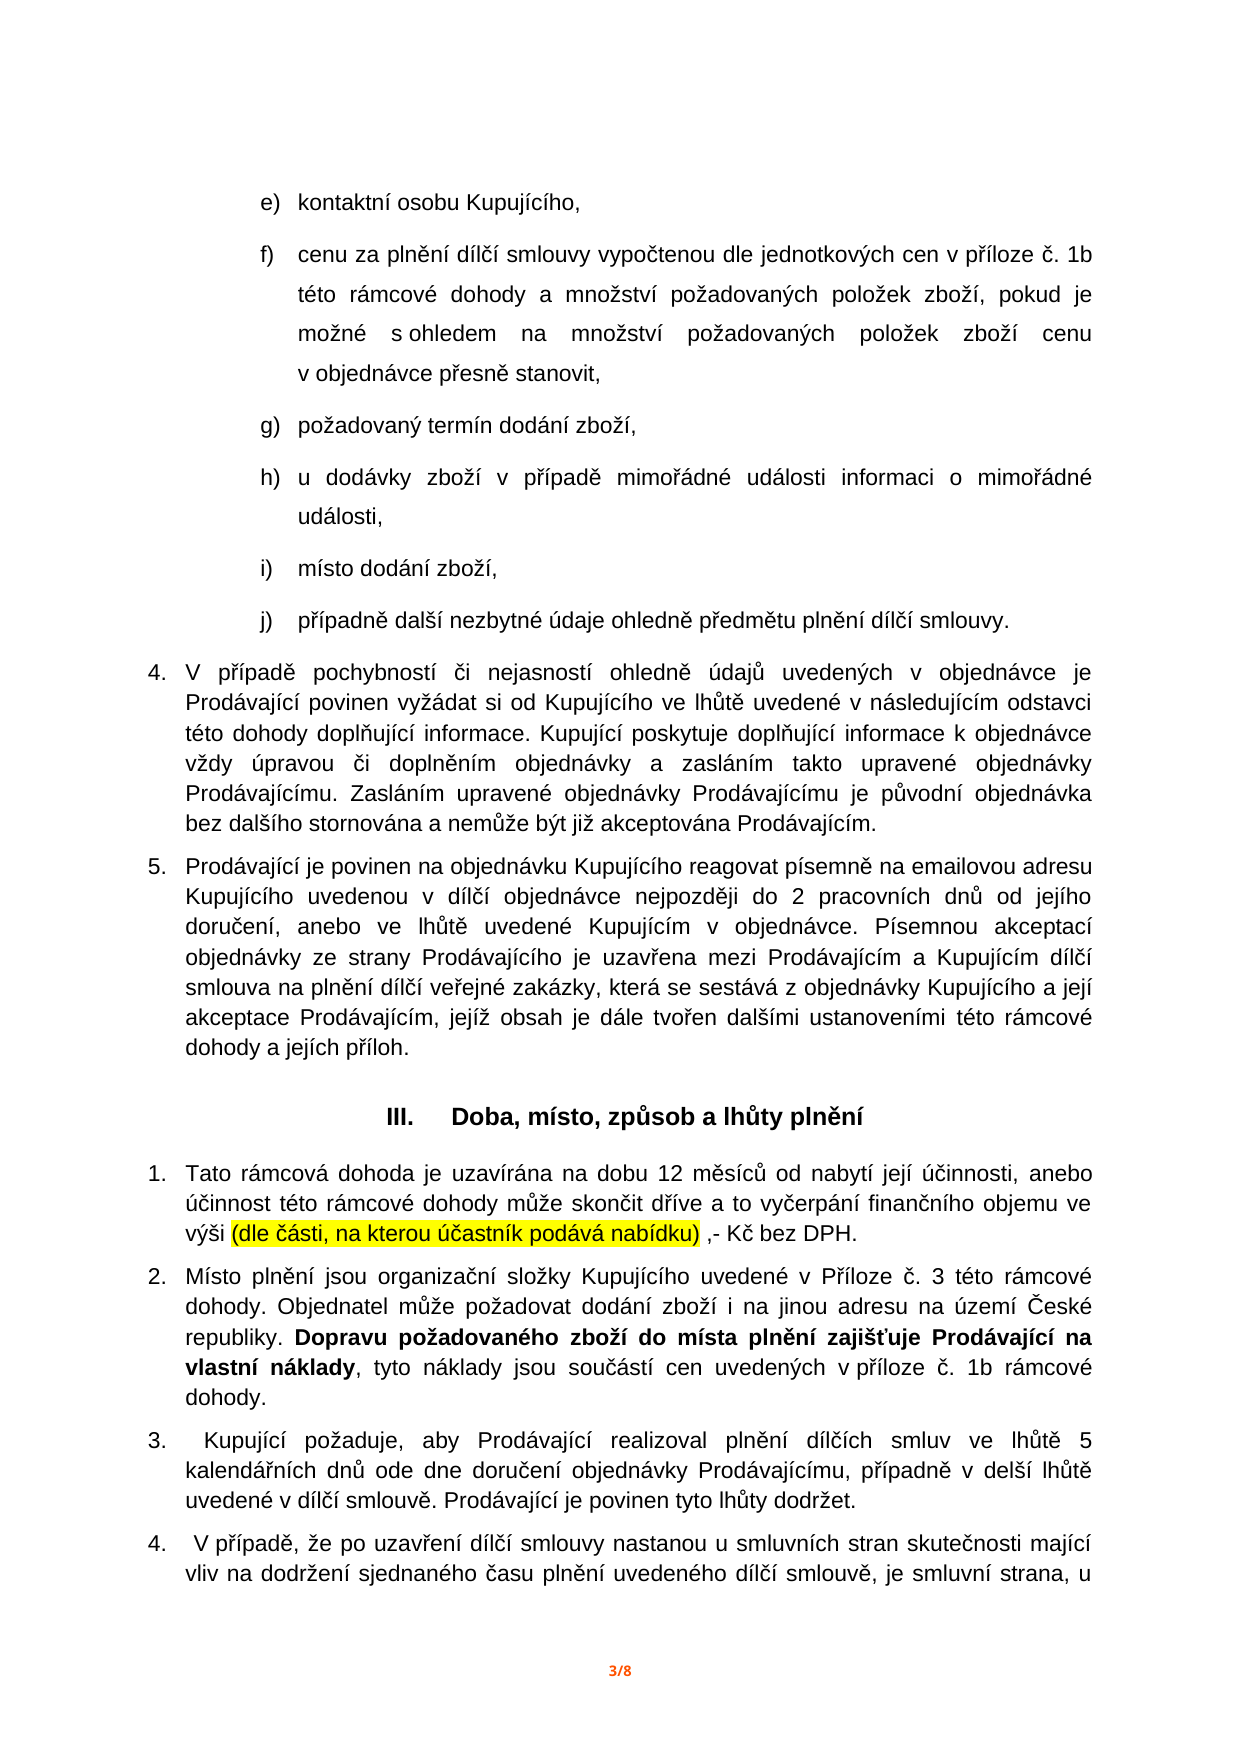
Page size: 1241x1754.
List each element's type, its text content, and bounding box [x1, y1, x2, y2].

list cenu za plnění dílčí smlouvy vypočtenou dle jednotkových cen v příloze č. 1b této rámcové dohody a množství požadovaných položek zboží, pokud je možné s ohledem na množství požadovaných položek zboží cenu v objednávce přesně stanovit, [260, 241, 1093, 386]
list Prodávající je povinen na objednávku Kupujícího reagovat písemně na emailovou adresu Kupujícího uvedenou v dílčí objednávce nejpozději do 2 pracovních dnů od jejího doručení, anebo ve lhůtě uvedené Kupujícím v objednávce. Písemnou akceptací objednávky ze strany Prodávajícího je uzavřena mezi Prodávajícím a Kupujícím dílčí smlouva na plnění dílčí veřejné zakázky, která se sestává z objednávky Kupujícího a její akceptace Prodávajícím, jejíž obsah je dále tvořen dalšími ustanoveními této rámcové dohody a jejích příloh. [148, 853, 1093, 1061]
list místo dodání zboží, [260, 555, 1093, 582]
list požadovaný termín dodání zboží, [260, 412, 1093, 438]
list Kupující požaduje, aby Prodávající realizoval plnění dílčích smluv ve lhůtě 5 kalendářních dnů ode dne doručení objednávky Prodávajícímu, případně v delší lhůtě uvedené v dílčí smlouvě. Prodávající je povinen tyto lhůty dodržet. [148, 1427, 1093, 1513]
list u dodávky zboží v případě mimořádné události informaci o mimořádné události, [260, 464, 1093, 529]
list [148, 1530, 1093, 1586]
list případně další nezbytné údaje ohledně předmětu plnění dílčí smlouvy. [260, 607, 1093, 633]
list Tato rámcová dohoda je uzavírána na dobu 12 měsíců od nabytí její účinnosti, anebo účinnost této rámcové dohody může skončit dříve a to vyčerpání finančního objemu ve výši (dle části, na kterou účastník podává nabídku) ,- Kč bez DPH. [148, 1160, 1093, 1247]
list Doba, místo, způsob a lhůty plnění [185, 1102, 1093, 1131]
list kontaktní osobu Kupujícího, [260, 189, 1093, 216]
list V případě pochybností či nejasností ohledně údajů uvedených v objednávce je Prodávající povinen vyžádat si od Kupujícího ve lhůtě uvedené v následujícím odstavci této dohody doplňující informace. Kupující poskytuje doplňující informace k objednávce vždy úpravou či doplněním objednávky a zasláním takto upravené objednávky Prodávajícímu. Zasláním upravené objednávky Prodávajícímu je původní objednávka bez dalšího stornována a nemůže být již akceptována Prodávajícím. [148, 659, 1093, 837]
list Místo plnění jsou organizační složky Kupujícího uvedené v Příloze č. 3 této rámcové dohody. Objednatel může požadovat dodání zboží i na jinou adresu na území České republiky. Dopravu požadovaného zboží do místa plnění zajišťuje Prodávající na vlastní náklady, tyto náklady jsou součástí cen uvedených v příloze č. 1b rámcové dohody. [148, 1263, 1093, 1410]
